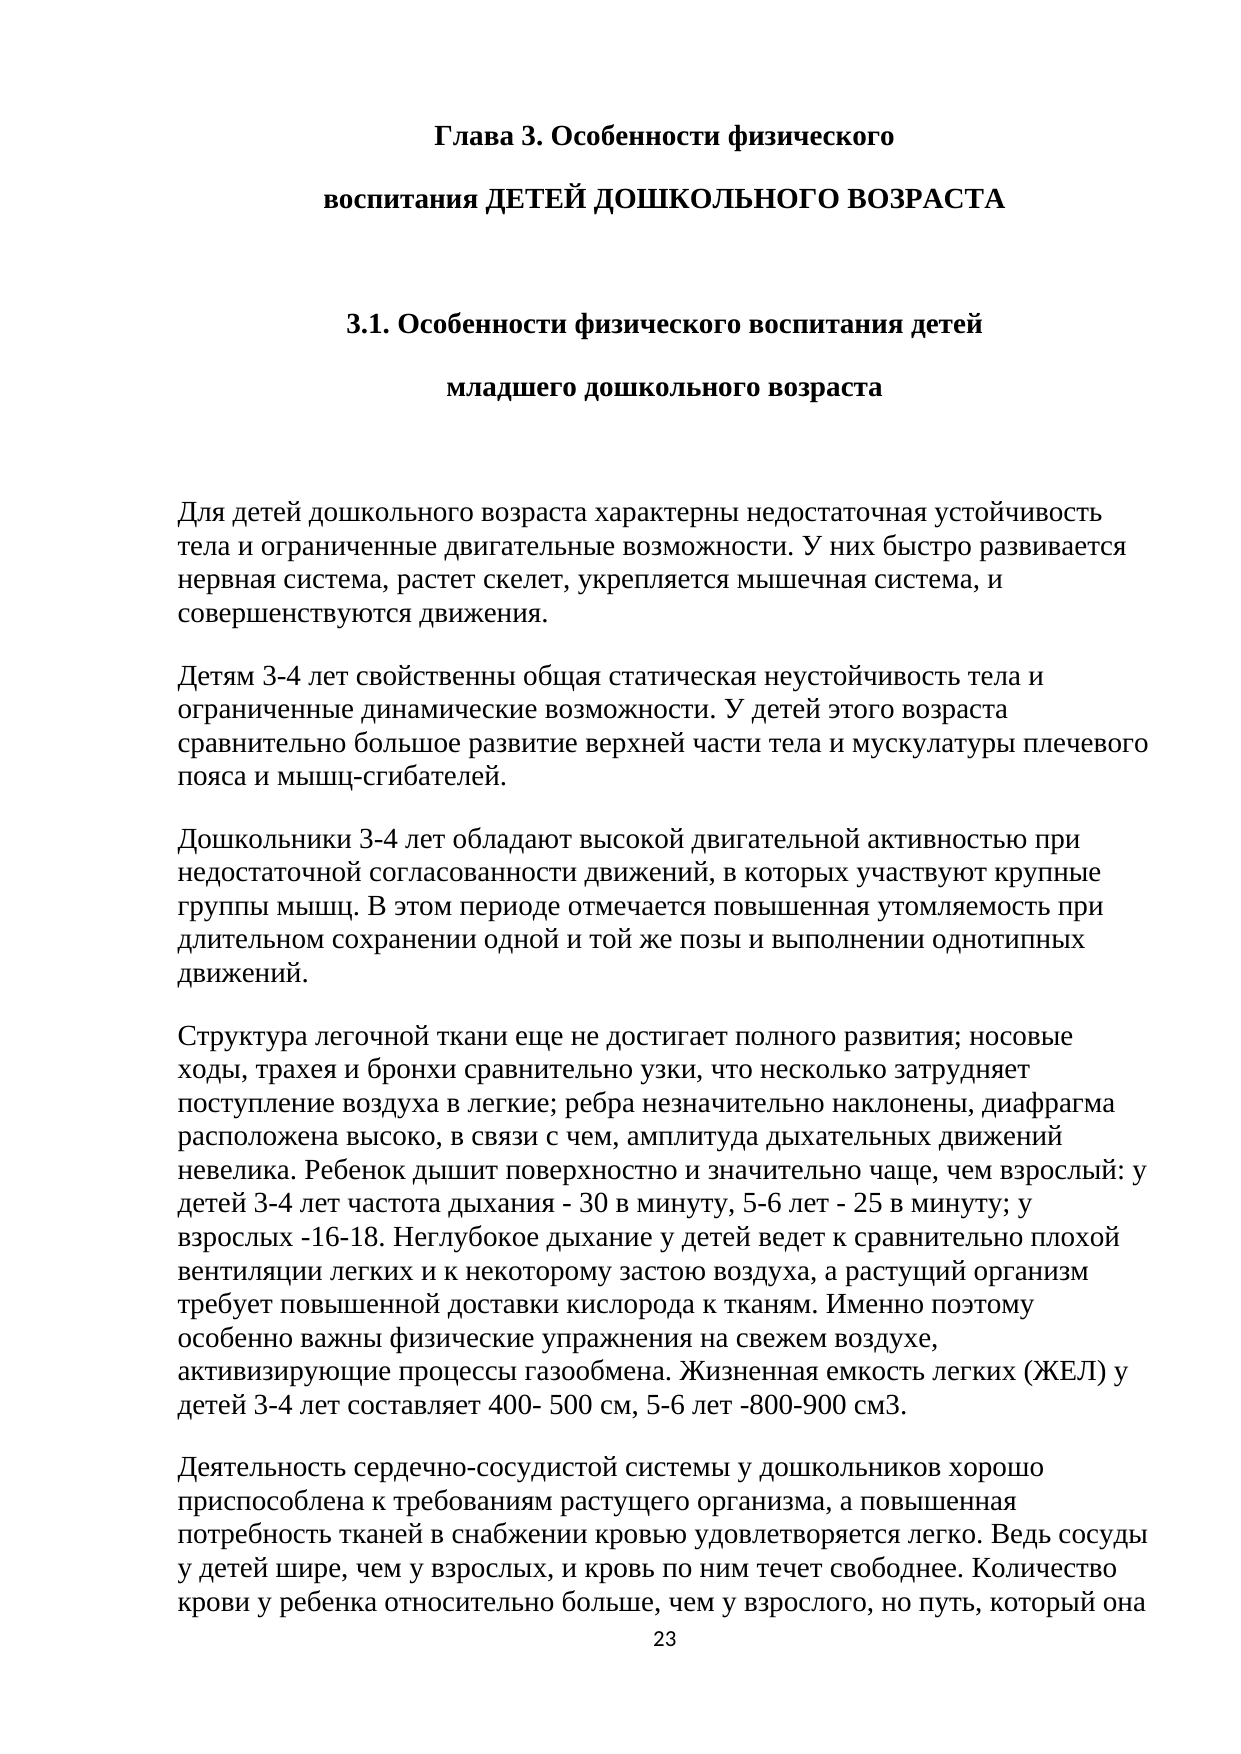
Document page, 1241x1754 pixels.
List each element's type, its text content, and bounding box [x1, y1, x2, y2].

text Для детей дошкольного возраста характерны недостаточная устойчивость тела и ограниченные двигательные возможности. У них быстро развивается нервная система, растет скелет, укрепляется мышечная система, и совершенствуются движения. [177, 494, 1152, 628]
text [177, 1449, 1152, 1617]
text воспитания ДЕТЕЙ ДОШКОЛЬНОГО ВОЗРАСТА [177, 181, 1152, 214]
text младшего дошкольного возраста [177, 369, 1152, 402]
text Структура легочной ткани еще не достигает полного развития; носовые ходы, трахея и бронхи сравнительно узки, что несколько затрудняет поступление воздуха в легкие; ребра незначительно наклонены, диафрагма расположена высоко, в связи с чем, амплитуда дыхательных движений невелика. Ребенок дышит поверхностно и значительно чаще, чем взрослый: у детей 3-4 лет частота дыхания - 30 в минуту, 5-6 лет - 25 в минуту; у взрослых -16-18. Неглубокое дыхание у детей ведет к сравнительно плохой вентиляции легких и к некоторому застою воздуха, а растущий организм требует повышенной доставки кислорода к тканям. Именно поэтому особенно важны физические упражнения на свежем воздухе, активизирующие процессы газообмена. Жизненная емкость легких (ЖЕЛ) у детей 3-4 лет составляет 400- 500 см, 5-6 лет -800-900 см3. [177, 1018, 1152, 1420]
text Детям 3-4 лет свойственны общая статическая неустойчивость тела и ограниченные динамические возможности. У детей этого возраста сравнительно большое развитие верхней части тела и мускулатуры плечевого пояса и мышц-сгибателей. [177, 658, 1152, 792]
text 3.1. Особенности физического воспитания детей [177, 306, 1152, 340]
text Дошкольники 3-4 лет обладают высокой двигательной активностью при недостаточной согласованности движений, в которых участвуют крупные группы мышц. В этом периоде отмечается повышенная утомляемость при длительном сохранении одной и той же позы и выполнении однотипных движений. [177, 821, 1152, 989]
text Глава 3. Особенности физического [177, 118, 1152, 152]
